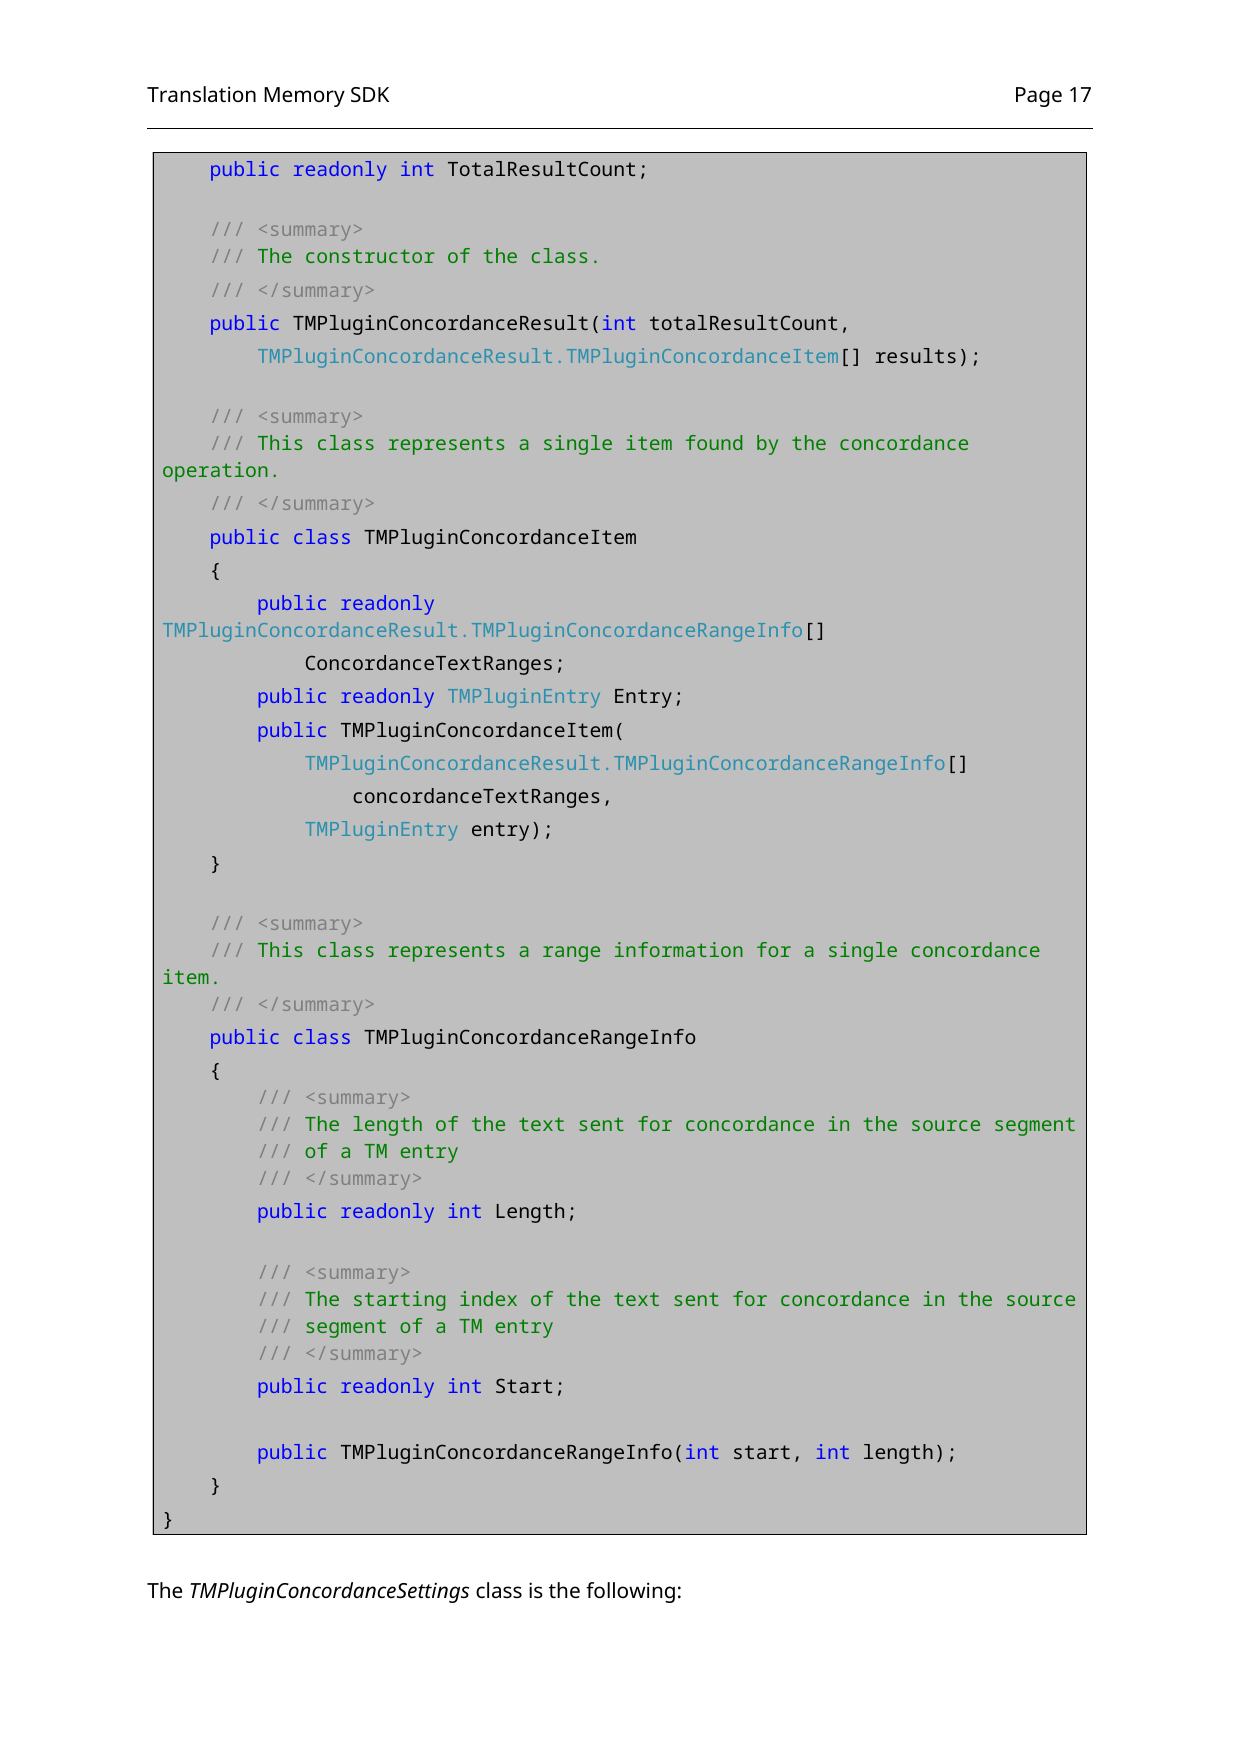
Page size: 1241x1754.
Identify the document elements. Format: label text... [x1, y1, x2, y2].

text /// <summary> [154, 1080, 1086, 1107]
text /// </summary> [154, 273, 1086, 303]
text /// <summary> [154, 212, 1086, 239]
text /// This class represents a range information for a single concordance item. [154, 933, 1086, 987]
text /// The starting index of the text sent for concordance in the source [154, 1282, 1086, 1309]
text public readonly int TotalResultCount; [154, 153, 1086, 182]
text /// </summary> [154, 487, 1086, 517]
text /// This class represents a single item found by the concordance operation. [154, 426, 1086, 483]
text public readonly int Start; [154, 1369, 1086, 1399]
text } [154, 1502, 1086, 1534]
text /// The length of the text sent for concordance in the source segment [154, 1107, 1086, 1134]
text { [154, 553, 1086, 583]
text /// of a TM entry [154, 1134, 1086, 1161]
text /// <summary> [154, 1255, 1086, 1282]
text public readonly TMPluginEntry Entry; [154, 680, 1086, 710]
text } [154, 846, 1086, 876]
text public class TMPluginConcordanceRangeInfo [154, 1020, 1086, 1050]
text /// <summary> [154, 906, 1086, 933]
text } [154, 1469, 1086, 1499]
text public TMPluginConcordanceItem( [154, 713, 1086, 743]
text /// </summary> [154, 1336, 1086, 1366]
text public TMPluginConcordanceResult(int totalResultCount, [154, 306, 1086, 336]
text The TMPluginConcordanceSettings class is the following: [147, 1576, 1093, 1604]
text public class TMPluginConcordanceItem [154, 520, 1086, 550]
text TMPluginConcordanceResult.TMPluginConcordanceItem[] results); [154, 339, 1086, 369]
text /// </summary> [154, 1161, 1086, 1191]
text TMPluginConcordanceResult.TMPluginConcordanceRangeInfo[] [154, 746, 1086, 776]
text concordanceTextRanges, [154, 779, 1086, 809]
text public TMPluginConcordanceRangeInfo(int start, int length); [154, 1435, 1086, 1466]
text /// <summary> [154, 399, 1086, 426]
text public readonly TMPluginConcordanceResult.TMPluginConcordanceRangeInfo[] [154, 586, 1086, 643]
text /// segment of a TM entry [154, 1309, 1086, 1336]
text /// The constructor of the class. [154, 239, 1086, 269]
text public readonly int Length; [154, 1194, 1086, 1225]
text ConcordanceTextRanges; [154, 646, 1086, 677]
text TMPluginEntry entry); [154, 813, 1086, 843]
text /// </summary> [154, 987, 1086, 1017]
text { [154, 1053, 1086, 1080]
